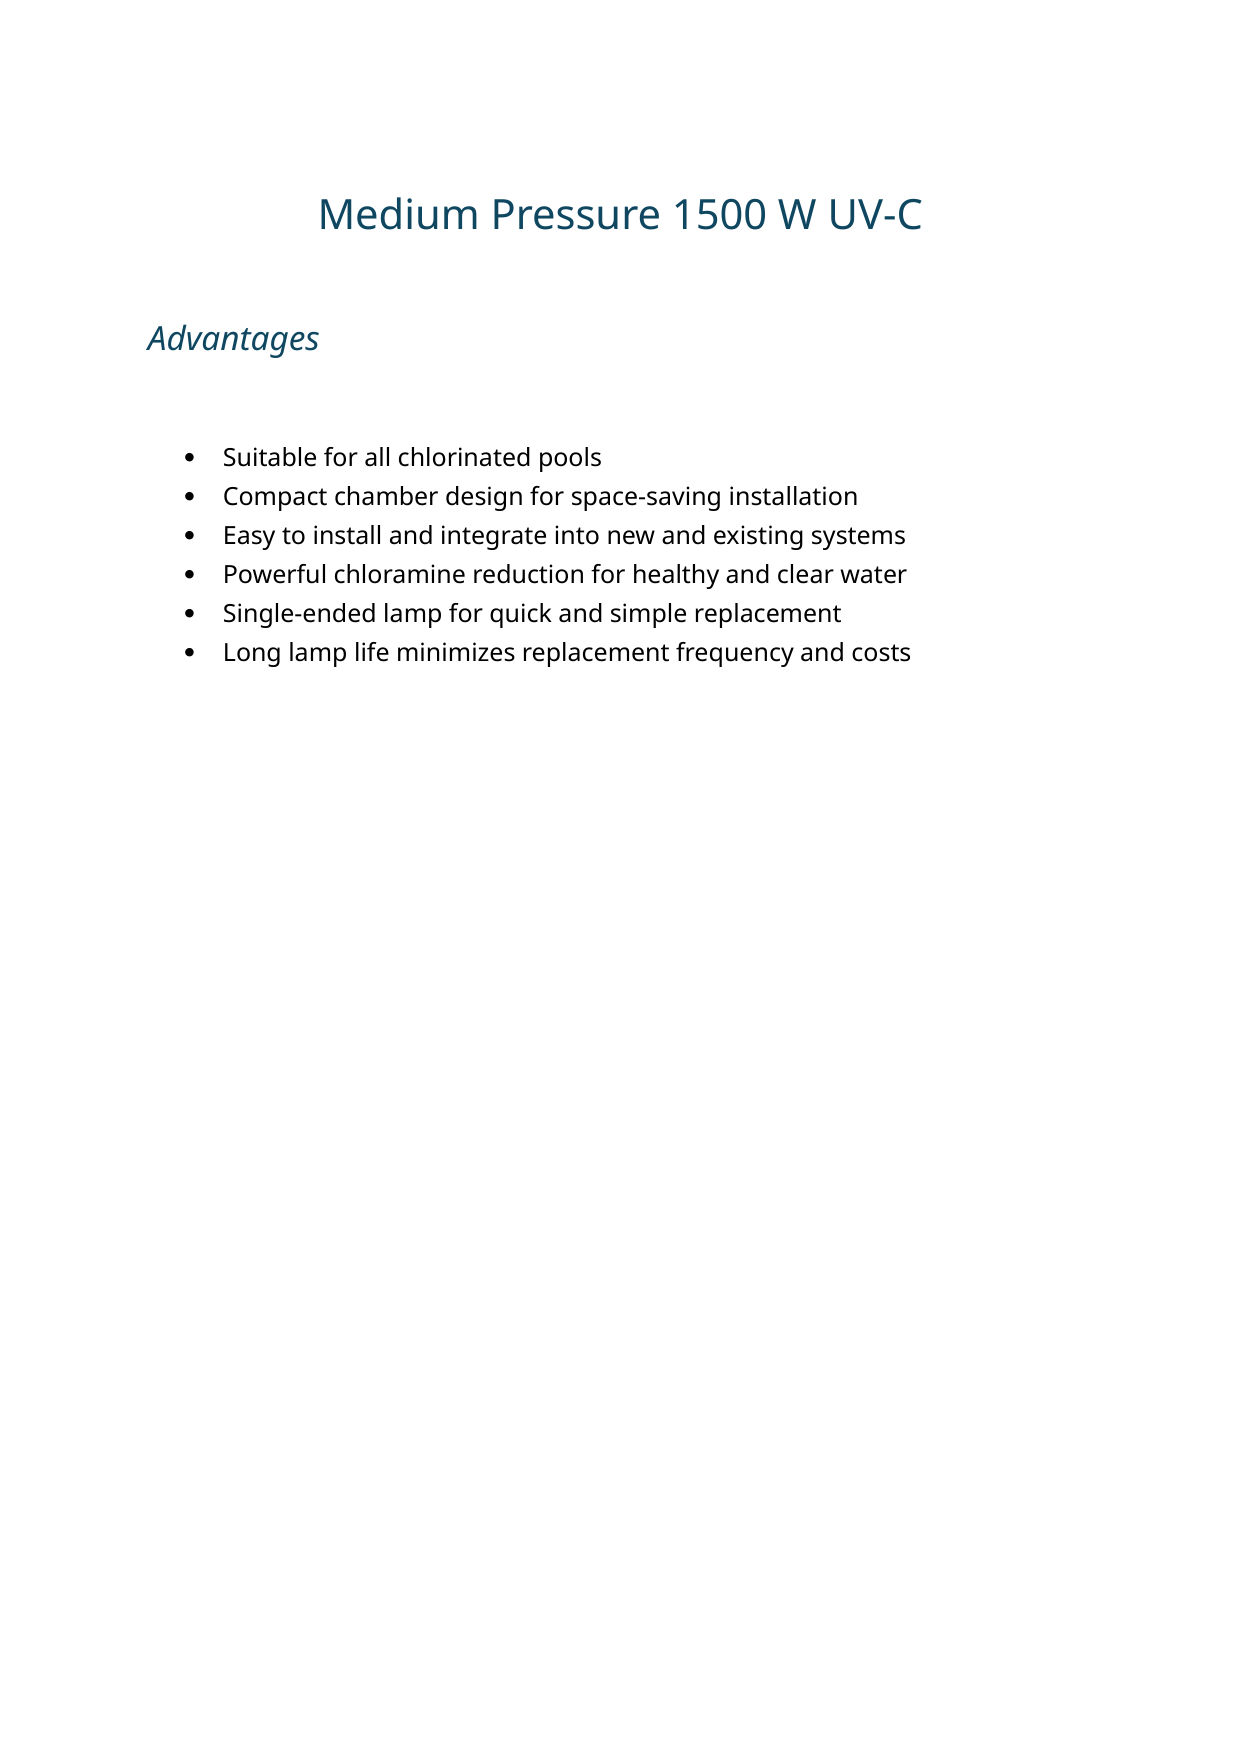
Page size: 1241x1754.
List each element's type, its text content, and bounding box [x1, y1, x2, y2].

text Advantages [148, 314, 1093, 360]
list Single-ended lamp for quick and simple replacement [185, 596, 1093, 630]
list Long lamp life minimizes replacement frequency and costs [185, 635, 1093, 669]
list Compact chamber design for space-saving installation [185, 478, 1093, 512]
list Suitable for all chlorinated pools [185, 439, 1093, 473]
subtitle Medium Pressure 1500 W UV-C [148, 185, 1093, 242]
list Easy to install and integrate into new and existing systems [185, 517, 1093, 552]
list Powerful chloramine reduction for healthy and clear water [185, 557, 1093, 591]
